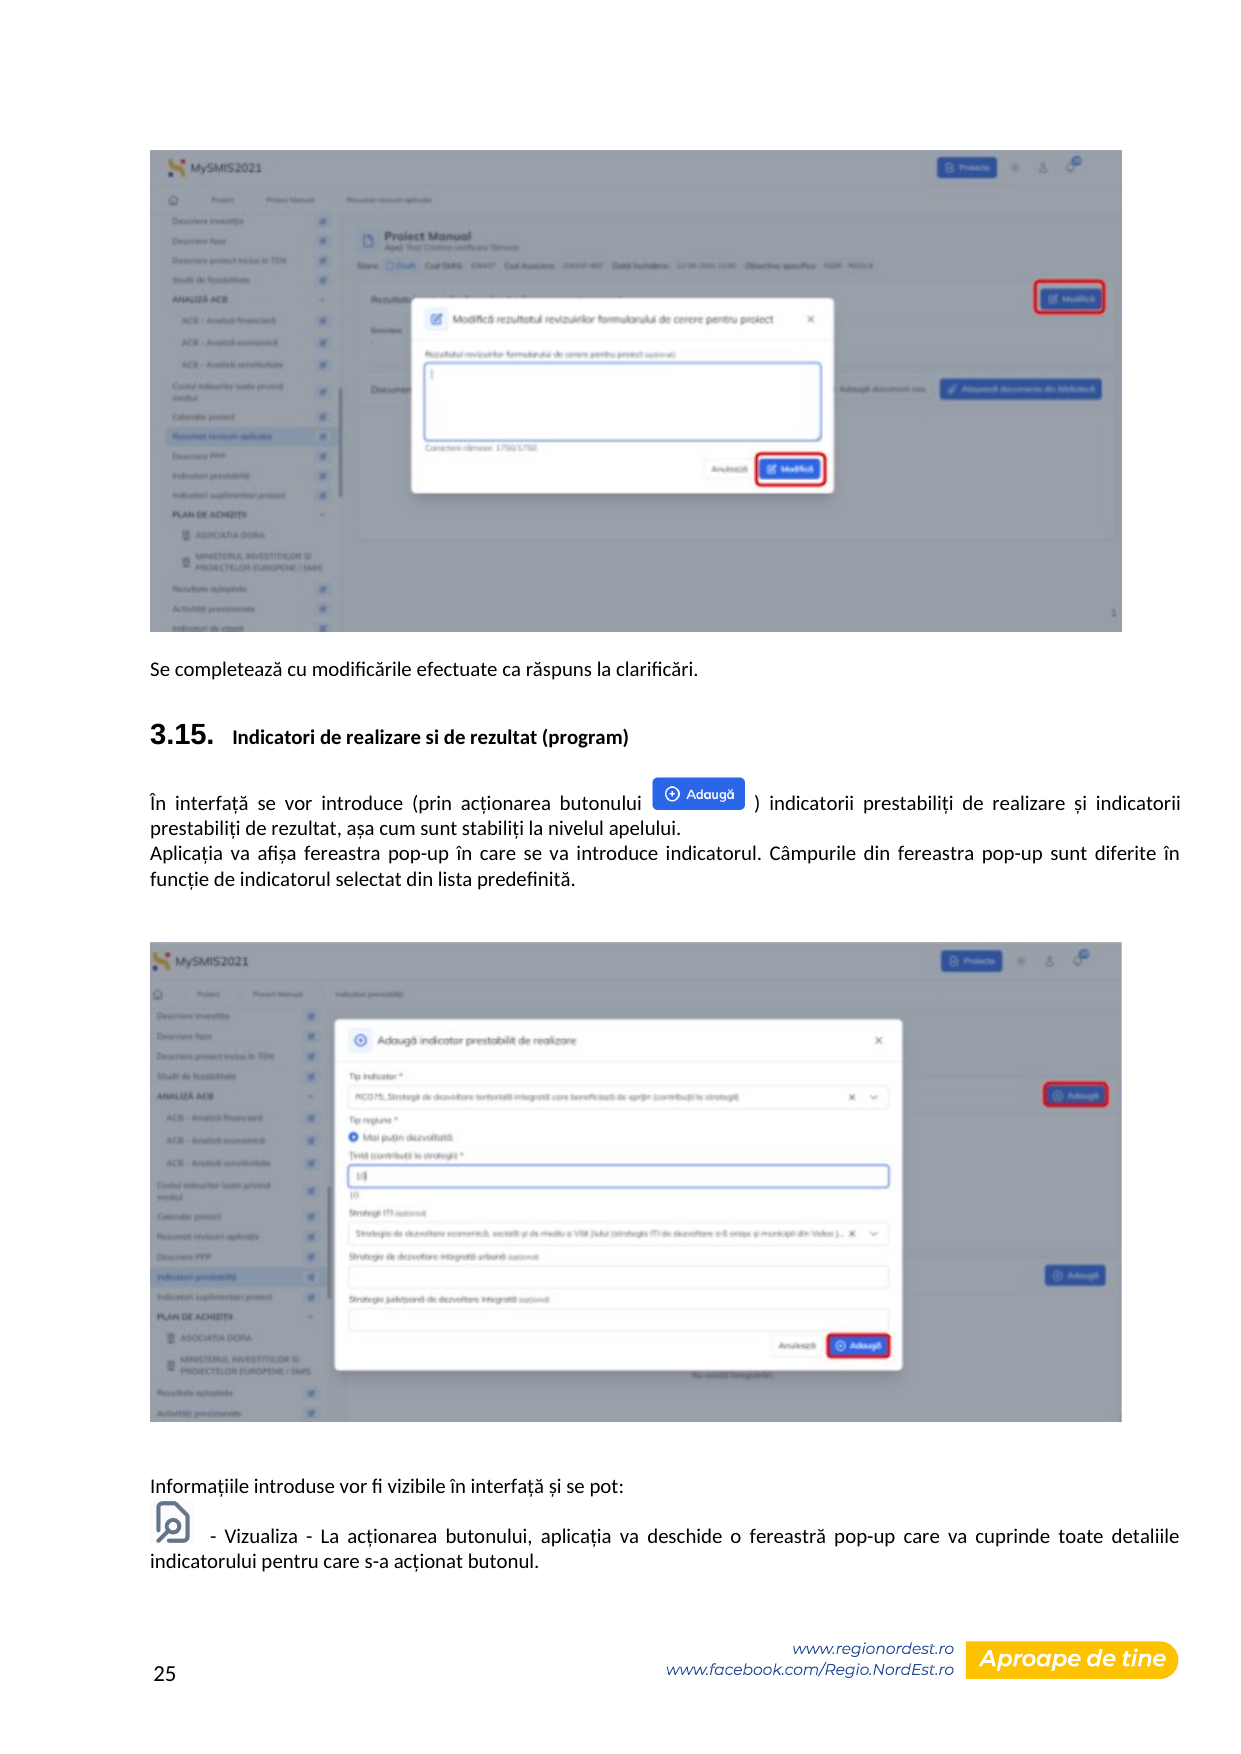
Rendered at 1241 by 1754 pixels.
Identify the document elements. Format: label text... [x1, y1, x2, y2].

picture [150, 1498, 194, 1544]
text Informațiile introduse vor fi vizibile în interfață și se pot: [150, 1473, 1181, 1498]
text Se completează cu modificările efectuate ca răspuns la clarificări. [150, 657, 1181, 682]
subtitle Indicatori de realizare si de rezultat (program) [150, 717, 1181, 750]
picture [651, 775, 745, 810]
picture [150, 942, 1122, 1422]
text În interfață se vor introduce (prin acționarea butonului ) indicatorii prestabiliți de realizare și indicatorii prestabiliți de rezultat, așa cum sunt stabiliți la nivelul apelului. [150, 776, 1181, 841]
text Aplicația va afișa fereastra pop-up în care se va introduce indicatorul. Câmpurile din fereastra pop-up sunt diferite în funcție de indicatorul selectat din lista predefinită. [150, 841, 1181, 891]
text - Vizualiza - La acționarea butonului, aplicația va deschide o fereastră pop-up care va cuprinde toate detaliile indicatorului pentru care s-a acționat butonul. [150, 1498, 1181, 1574]
picture [150, 150, 1122, 632]
